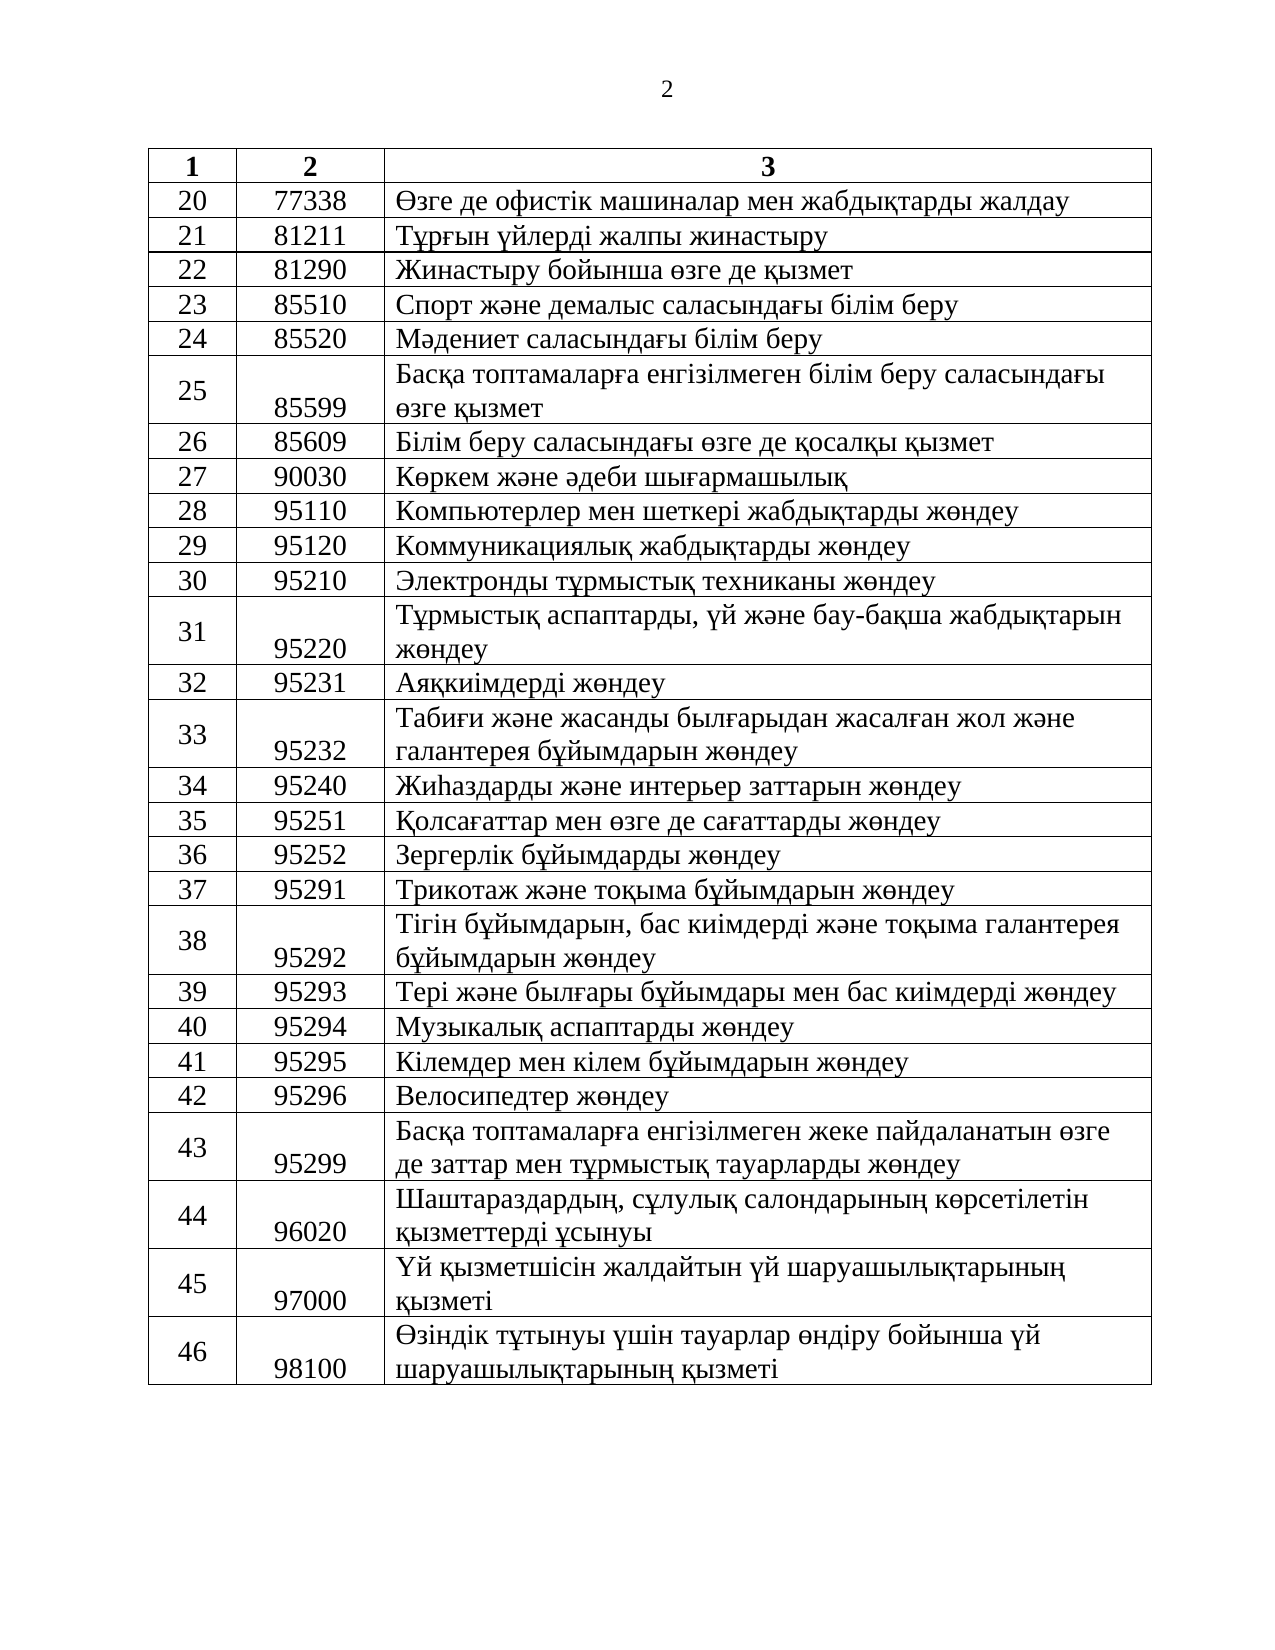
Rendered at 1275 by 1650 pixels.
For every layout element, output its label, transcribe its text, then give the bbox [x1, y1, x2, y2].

table_cell 32 [149, 665, 236, 699]
table_cell 95294 [237, 1009, 384, 1043]
table_cell 43 [149, 1113, 236, 1180]
table_cell 95293 [237, 975, 384, 1008]
table_cell Кілемдер мен кілем бұйымдарын жөндеу [385, 1044, 1151, 1077]
table_cell 41 [149, 1044, 236, 1077]
table_cell 20 [149, 183, 236, 217]
table_cell Компьютерлер мен шеткері жабдықтарды жөндеу [385, 494, 1151, 527]
table_cell 34 [149, 768, 236, 802]
table_cell Электронды тұрмыстық техниканы жөндеу [385, 563, 1151, 596]
table_cell 95120 [237, 528, 384, 562]
table_cell 95210 [237, 563, 384, 596]
table_cell 45 [149, 1249, 236, 1316]
table_cell 95220 [237, 597, 384, 664]
table_cell 30 [149, 563, 236, 596]
table_cell 85520 [237, 322, 384, 355]
table_cell Басқа топтамаларға енгізілмеген білім беру саласындағы өзге қызмет [385, 356, 1151, 423]
table_cell 35 [149, 803, 236, 836]
table_cell 95292 [237, 906, 384, 973]
table_cell Басқа топтамаларға енгізілмеген жеке пайдаланатын өзге де заттар мен тұрмыстық тауарларды жөндеу [385, 1113, 1151, 1180]
table_cell 85599 [237, 356, 384, 423]
table_cell 36 [149, 837, 236, 871]
table_cell Жинастыру бойынша өзге де қызмет [385, 253, 1151, 286]
table_cell 39 [149, 975, 236, 1008]
table_cell 95231 [237, 665, 384, 699]
table_cell 44 [149, 1181, 236, 1248]
table_cell 85609 [237, 424, 384, 458]
table_cell 98100 [237, 1317, 384, 1384]
table_cell Велосипедтер жөндеу [385, 1078, 1151, 1112]
table_cell 96020 [237, 1181, 384, 1248]
table_cell Тұрмыстық аспаптарды, үй және бау-бақша жабдықтарын жөндеу [385, 597, 1151, 664]
table_cell 95252 [237, 837, 384, 871]
table_header 1 [149, 149, 236, 182]
table_cell 95296 [237, 1078, 384, 1112]
table_cell 29 [149, 528, 236, 562]
table_cell Көркем және әдеби шығармашылық [385, 459, 1151, 492]
table_cell 26 [149, 424, 236, 458]
table_cell Жиһаздарды және интерьер заттарын жөндеу [385, 768, 1151, 802]
table_cell 31 [149, 597, 236, 664]
table_cell 95240 [237, 768, 384, 802]
table_cell 97000 [237, 1249, 384, 1316]
table_cell 38 [149, 906, 236, 973]
table_header 2 [237, 149, 384, 182]
table_cell 24 [149, 322, 236, 355]
table_cell Трикотаж және тоқыма бұйымдарын жөндеу [385, 872, 1151, 905]
table_cell Қолсағаттар мен өзге де сағаттарды жөндеу [385, 803, 1151, 836]
table_cell 81211 [237, 218, 384, 251]
table_header 3 [385, 149, 1151, 182]
table_cell 95299 [237, 1113, 384, 1180]
table_cell 25 [149, 356, 236, 423]
table_cell Үй қызметшісін жалдайтын үй шаруашылықтарының қызметі [385, 1249, 1151, 1316]
table_cell 28 [149, 494, 236, 527]
table_cell 81290 [237, 253, 384, 286]
table_cell 95251 [237, 803, 384, 836]
table_cell 95232 [237, 700, 384, 767]
table_cell 46 [149, 1317, 236, 1384]
table_cell Білім беру саласындағы өзге де қосалқы қызмет [385, 424, 1151, 458]
table_cell 21 [149, 218, 236, 251]
table_cell 23 [149, 287, 236, 321]
table_cell 40 [149, 1009, 236, 1043]
table_cell Тұрғын үйлерді жалпы жинастыру [385, 218, 1151, 251]
table_cell Тері және былғары бұйымдары мен бас киімдерді жөндеу [385, 975, 1151, 1008]
table_cell 27 [149, 459, 236, 492]
table_cell Мәдениет саласындағы білім беру [385, 322, 1151, 355]
table_cell Музыкалық аспаптарды жөндеу [385, 1009, 1151, 1043]
table_cell Зергерлік бұйымдарды жөндеу [385, 837, 1151, 871]
table_cell Аяқкиімдерді жөндеу [385, 665, 1151, 699]
table_cell 42 [149, 1078, 236, 1112]
table_cell 95110 [237, 494, 384, 527]
table_cell 85510 [237, 287, 384, 321]
table_cell Табиғи және жасанды былғарыдан жасалған жол және галантерея бұйымдарын жөндеу [385, 700, 1151, 767]
table_cell Коммуникациялық жабдықтарды жөндеу [385, 528, 1151, 562]
table_cell 37 [149, 872, 236, 905]
table_cell 22 [149, 253, 236, 286]
table_cell 95291 [237, 872, 384, 905]
table_cell 90030 [237, 459, 384, 492]
table_cell Өзге де офистік машиналар мен жабдықтарды жалдау [385, 183, 1151, 217]
table_cell Өзіндік тұтынуы үшін тауарлар өндіру бойынша үй шаруашылықтарының қызметі [385, 1317, 1151, 1384]
table_cell 77338 [237, 183, 384, 217]
table_cell 95295 [237, 1044, 384, 1077]
table_cell Тігін бұйымдарын, бас киімдерді және тоқыма галантерея бұйымдарын жөндеу [385, 906, 1151, 973]
table_cell 33 [149, 700, 236, 767]
table_cell Спорт және демалыс саласындағы білім беру [385, 287, 1151, 321]
table_cell Шаштараздардың, сұлулық салондарының көрсетілетін қызметтерді ұсынуы [385, 1181, 1151, 1248]
